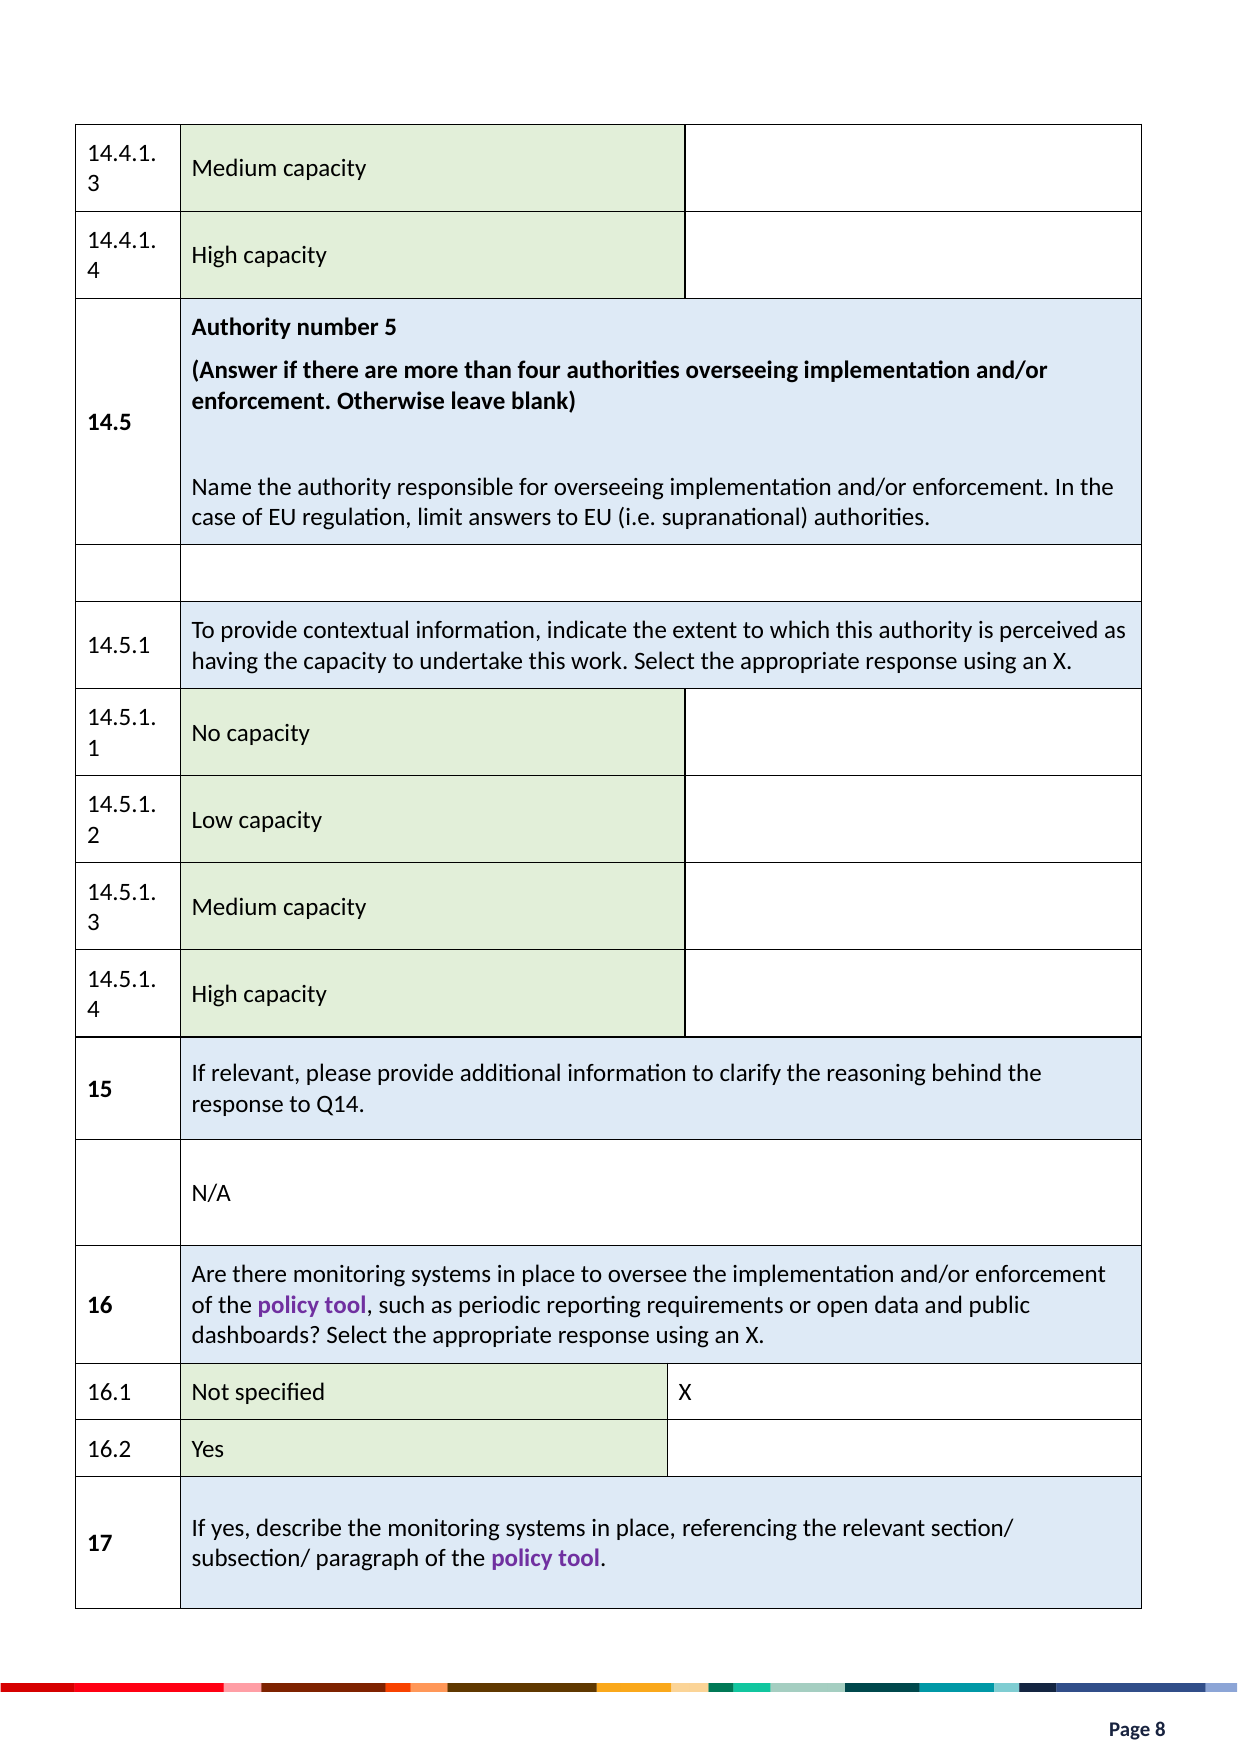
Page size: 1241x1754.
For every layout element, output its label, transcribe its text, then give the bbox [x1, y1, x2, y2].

table_cell 14.4.1.3 [76, 125, 180, 211]
table_cell If relevant, please provide additional information to clarify the reasoning behind the response to Q14. [181, 1038, 1141, 1139]
table_cell [668, 1420, 1141, 1476]
table_cell [76, 545, 180, 601]
table_cell Are there monitoring systems in place to oversee the implementation and/or enforcement of the policy tool, such as periodic reporting requirements or open data and public dashboards? Select the appropriate response using an X. [181, 1246, 1141, 1363]
table_cell [686, 212, 1141, 298]
table_cell [686, 863, 1141, 949]
table_cell 14.4.1.4 [76, 212, 180, 298]
table_cell [181, 545, 1141, 601]
table_cell 14.5.1 [76, 602, 180, 688]
table_cell Authority number 5 (Answer if there are more than four authorities overseeing implementation and/or enforcement. Otherwise leave blank) Name the authority responsible for overseeing implementation and/or enforcement. In the case of EU regulation, limit answers to EU (i.e. supranational) authorities. [181, 299, 1141, 544]
table_cell Medium capacity [181, 863, 684, 949]
table_cell 14.5.1.4 [76, 950, 180, 1036]
table_cell 14.5 [76, 299, 180, 544]
table_cell [686, 125, 1141, 211]
table_cell Low capacity [181, 776, 684, 862]
table_cell 14.5.1.3 [76, 863, 180, 949]
table_cell If yes, describe the monitoring systems in place, referencing the relevant section/ subsection/ paragraph of the policy tool. [181, 1477, 1141, 1608]
table_cell 16.2 [76, 1420, 180, 1476]
table_cell 16.1 [76, 1364, 180, 1419]
table_cell No capacity [181, 689, 684, 775]
table_cell 15 [76, 1038, 180, 1139]
table_cell [76, 1140, 180, 1245]
table_cell X [668, 1364, 1141, 1419]
table_cell [686, 950, 1141, 1036]
table_cell High capacity [181, 212, 684, 298]
picture [0, 1683, 1236, 1692]
table_cell Not specified [181, 1364, 667, 1419]
table_cell Medium capacity [181, 125, 684, 211]
table_cell 14.5.1.2 [76, 776, 180, 862]
table_cell [686, 689, 1141, 775]
table_cell [686, 776, 1141, 862]
table_cell N/A [181, 1140, 1141, 1245]
table_cell Yes [181, 1420, 667, 1476]
table_cell High capacity [181, 950, 684, 1036]
table_cell 16 [76, 1246, 180, 1363]
table_cell 17 [76, 1477, 180, 1608]
table_cell 14.5.1.1 [76, 689, 180, 775]
table_cell To provide contextual information, indicate the extent to which this authority is perceived as having the capacity to undertake this work. Select the appropriate response using an X. [181, 602, 1141, 688]
